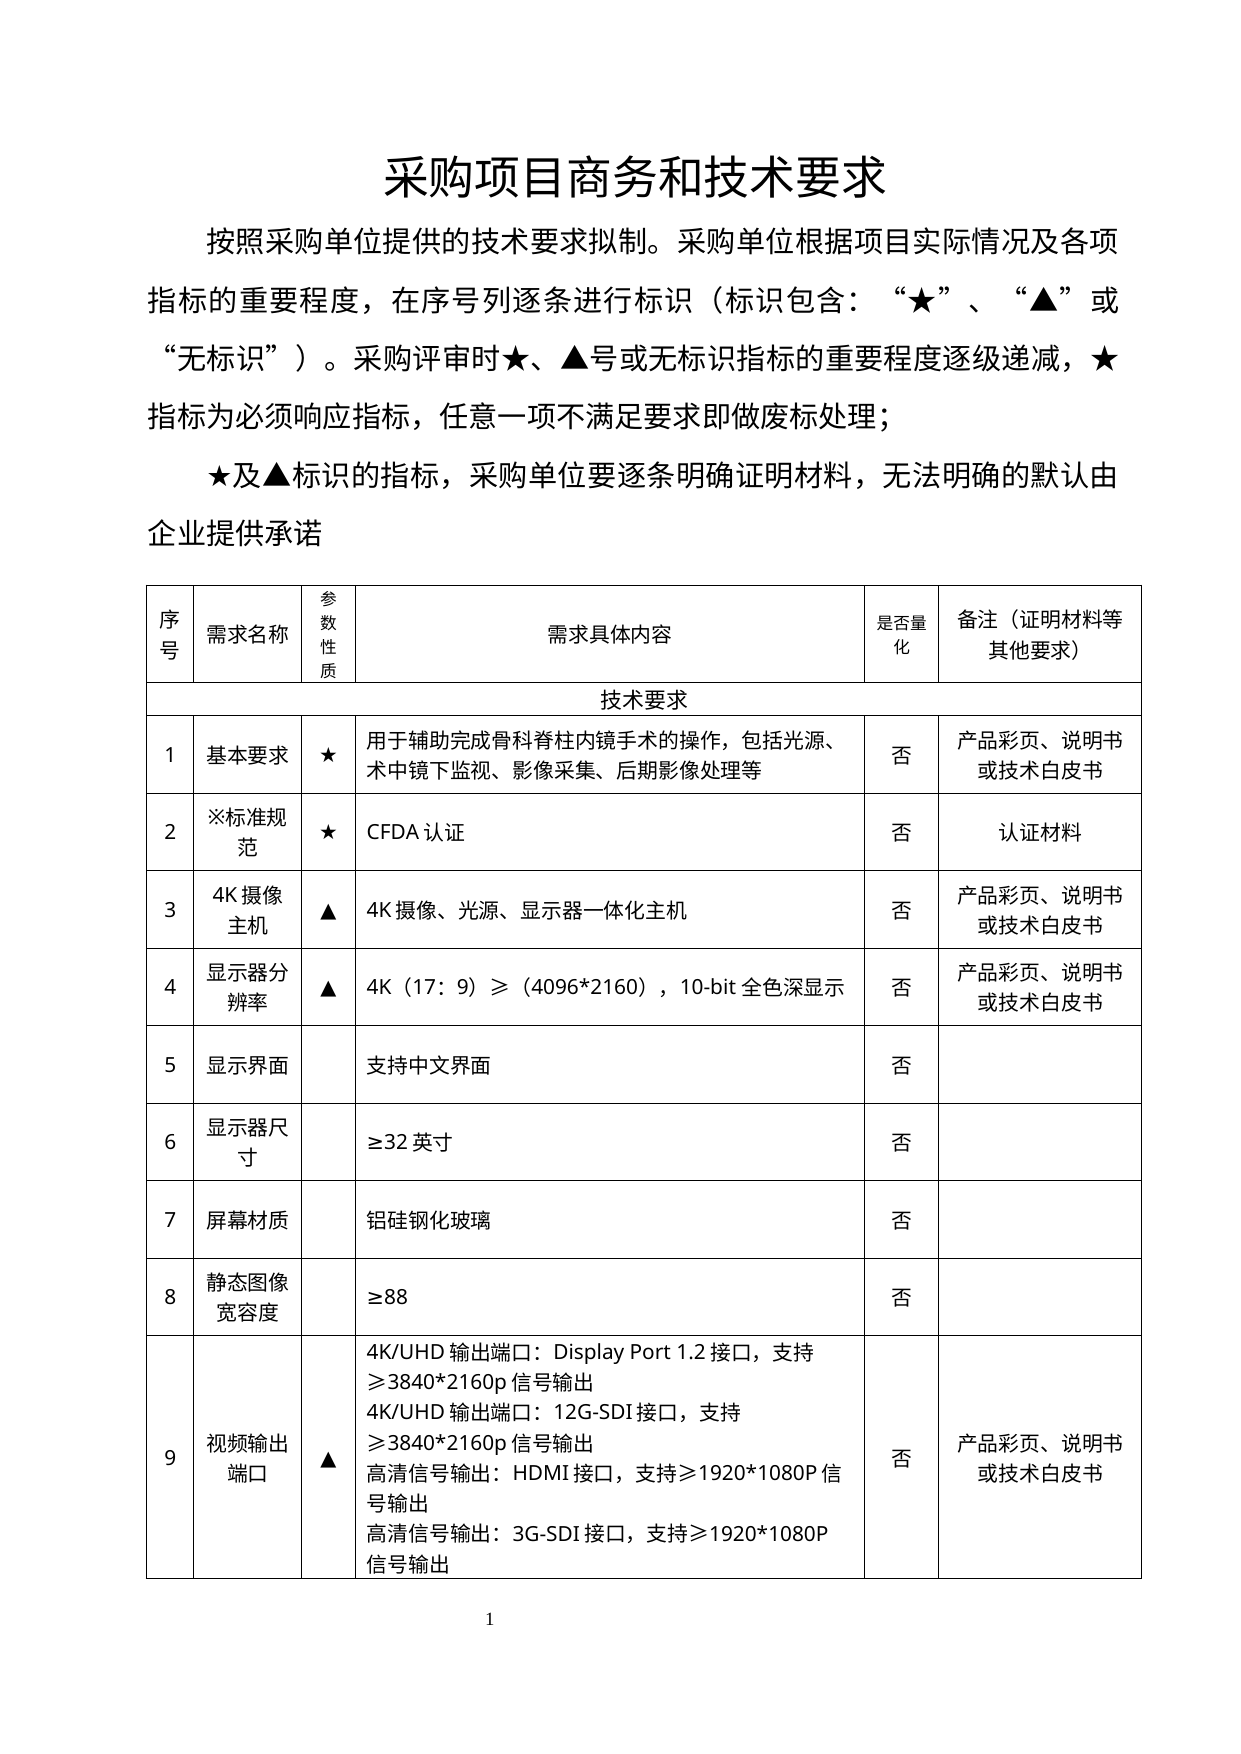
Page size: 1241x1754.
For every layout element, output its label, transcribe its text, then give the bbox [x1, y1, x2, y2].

table_cell [302, 1259, 355, 1335]
table_cell 1 [147, 716, 193, 792]
table_cell 认证材料 [939, 794, 1141, 870]
table_cell 显示器尺寸 [194, 1104, 301, 1180]
table_cell 产品彩页、说明书或技术白皮书 [939, 716, 1141, 792]
table_header 需求名称 [194, 586, 301, 682]
table_cell ▲ [302, 1336, 355, 1578]
table_cell [939, 1259, 1141, 1335]
table_cell 否 [865, 1259, 938, 1335]
table_cell CFDA认证 [356, 794, 864, 870]
table_cell 显示界面 [194, 1026, 301, 1102]
text 按照采购单位提供的技术要求拟制。采购单位根据项目实际情况及各项指标的重要程度，在序号列逐条进行标识（标识包含：“★”、“▲”或“无标识”）。采购评审时★、▲号或无标识指标的重要程度逐级递减，★指标为必须响应指标，任意一项不满足要求即做废标处理； [148, 206, 1122, 439]
table_header 需求具体内容 [356, 586, 864, 682]
table_cell [302, 1181, 355, 1257]
table_cell 技术要求 [147, 683, 1141, 715]
table_cell 用于辅助完成骨科脊柱内镜手术的操作，包括光源、术中镜下监视、影像采集、后期影像处理等 [356, 716, 864, 792]
table_header 是否量化 [865, 586, 938, 682]
table_cell ※标准规范 [194, 794, 301, 870]
table_cell ★ [302, 794, 355, 870]
table_cell [302, 1026, 355, 1102]
table_cell 5 [147, 1026, 193, 1102]
table_cell 4K摄像主机 [194, 871, 301, 947]
table_header 参数性质 [302, 586, 355, 682]
table_cell ≥32英寸 [356, 1104, 864, 1180]
table_cell 否 [865, 1026, 938, 1102]
table_cell 4 [147, 949, 193, 1025]
table_cell 7 [147, 1181, 193, 1257]
table_cell ★ [302, 716, 355, 792]
table_cell ▲ [302, 949, 355, 1025]
table_cell 静态图像宽容度 [194, 1259, 301, 1335]
table_cell 铝硅钢化玻璃 [356, 1181, 864, 1257]
table_cell 8 [147, 1259, 193, 1335]
table_cell 否 [865, 949, 938, 1025]
table_cell 视频输出端口 [194, 1336, 301, 1578]
table_cell 产品彩页、说明书或技术白皮书 [939, 871, 1141, 947]
table_cell 否 [865, 1336, 938, 1578]
table_cell 产品彩页、说明书或技术白皮书 [939, 1336, 1141, 1578]
subtitle 采购项目商务和技术要求 [148, 148, 1122, 206]
table_cell [939, 1104, 1141, 1180]
text ★及▲标识的指标，采购单位要逐条明确证明材料，无法明确的默认由企业提供承诺 [148, 439, 1122, 556]
table_cell [939, 1181, 1141, 1257]
table_cell ≥88 [356, 1259, 864, 1335]
table_header 备注（证明材料等其他要求） [939, 586, 1141, 682]
table_cell 否 [865, 794, 938, 870]
table_cell 基本要求 [194, 716, 301, 792]
table_cell 产品彩页、说明书或技术白皮书 [939, 949, 1141, 1025]
table_cell 9 [147, 1336, 193, 1578]
table_cell 否 [865, 1181, 938, 1257]
table_cell ▲ [302, 871, 355, 947]
table_cell 2 [147, 794, 193, 870]
table_cell [939, 1026, 1141, 1102]
table_cell 4K摄像、光源、显示器一体化主机 [356, 871, 864, 947]
table_cell 屏幕材质 [194, 1181, 301, 1257]
table_cell 4K（17：9）≥（4096*2160），10-bit 全色深显示 [356, 949, 864, 1025]
table_cell 否 [865, 1104, 938, 1180]
table_header 序号 [147, 586, 193, 682]
table_cell 4K/UHD输出端口：Display Port 1.2接口，支持≥3840*2160p信号输出 4K/UHD输出端口：12G-SDI接口，支持≥3840*2160p信号输出 高清信号输出：HDMI接口，支持≥1920*1080P信号输出 高清信号输出：3G-SDI接口，支持≥1920*1080P信号输出 [356, 1336, 864, 1578]
table_cell 支持中文界面 [356, 1026, 864, 1102]
table_cell 否 [865, 716, 938, 792]
table_cell 3 [147, 871, 193, 947]
table_cell [302, 1104, 355, 1180]
table_cell 否 [865, 871, 938, 947]
table_cell 显示器分辨率 [194, 949, 301, 1025]
table_cell 6 [147, 1104, 193, 1180]
